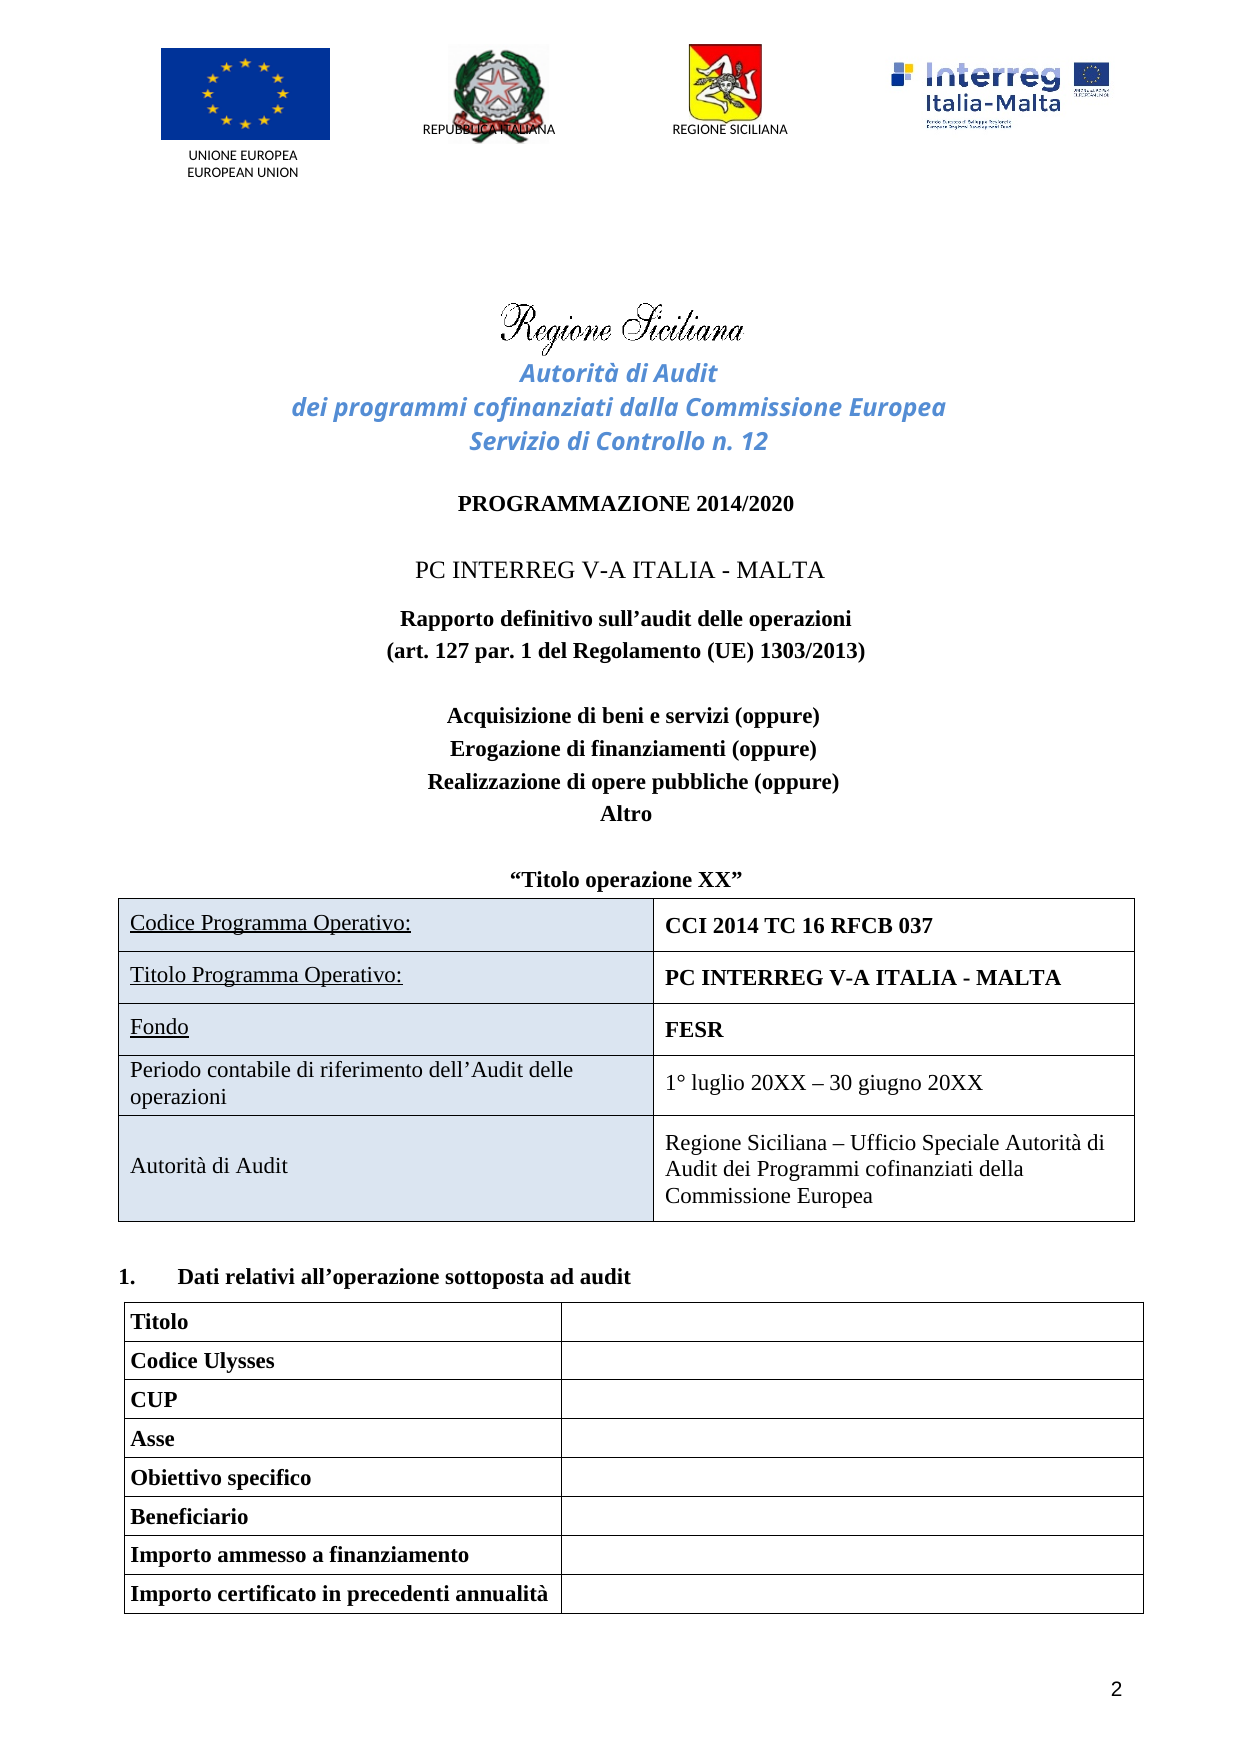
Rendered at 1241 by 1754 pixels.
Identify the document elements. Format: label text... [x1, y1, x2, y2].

table_header Codice Programma Operativo: [119, 899, 653, 951]
text Erogazione di finanziamenti (oppure) [133, 735, 1134, 762]
table_cell PC INTERREG V-A ITALIA - MALTA [654, 952, 1134, 1003]
text Acquisizione di beni e servizi (oppure) [133, 703, 1134, 729]
table_cell [562, 1575, 1143, 1612]
table_cell [562, 1380, 1143, 1418]
picture [447, 44, 550, 144]
table_cell [562, 1419, 1143, 1457]
table_header CCI 2014 TC 16 RFCB 037 [654, 899, 1134, 951]
table_cell [562, 1342, 1143, 1379]
text Servizio di Controllo n. 12 [118, 423, 1122, 458]
table_cell Fondo [119, 1004, 653, 1055]
table_cell Beneficiario [125, 1497, 561, 1535]
text PROGRAMMAZIONE 2014/2020 [118, 490, 1134, 517]
text Realizzazione di opere pubbliche (oppure) [133, 768, 1134, 794]
table_cell [562, 1497, 1143, 1535]
text Rapporto definitivo sull’audit delle operazioni [118, 605, 1134, 631]
text “Titolo operazione XX” [118, 866, 1134, 892]
text dei programmi cofinanziati dalla Commissione Europea [118, 389, 1122, 423]
table_header Titolo [125, 1303, 561, 1341]
picture [161, 48, 330, 140]
table_cell Codice Ulysses [125, 1342, 561, 1379]
text (art. 127 par. 1 del Regolamento (UE) 1303/2013) [118, 637, 1134, 664]
picture [496, 303, 745, 356]
text PC INTERREG V-A ITALIA - MALTA [118, 555, 1122, 584]
table_cell CUP [125, 1380, 561, 1418]
list Dati relativi all’operazione sottoposta ad audit [118, 1263, 1122, 1289]
table_cell FESR [654, 1004, 1134, 1055]
text Altro [118, 800, 1134, 827]
picture [873, 44, 1127, 146]
table_cell Regione Siciliana – Ufficio Speciale Autorità di Audit dei Programmi cofinanziati della Commissione Europea [654, 1116, 1134, 1221]
table_cell Asse [125, 1419, 561, 1457]
table_cell Importo certificato in precedenti annualità [125, 1575, 561, 1612]
table_cell Titolo Programma Operativo: [119, 952, 653, 1003]
table_cell [562, 1458, 1143, 1496]
table_cell 1° luglio 20XX – 30 giugno 20XX [654, 1056, 1134, 1115]
picture [688, 44, 762, 124]
text Autorità di Audit [118, 355, 1122, 389]
table_cell Importo ammesso a finanziamento [125, 1536, 561, 1574]
table_header [562, 1303, 1143, 1341]
table_cell Autorità di Audit [119, 1116, 653, 1221]
table_cell [562, 1536, 1143, 1574]
table_cell Obiettivo specifico [125, 1458, 561, 1496]
table_cell Periodo contabile di riferimento dell’Audit delle operazioni [119, 1056, 653, 1115]
